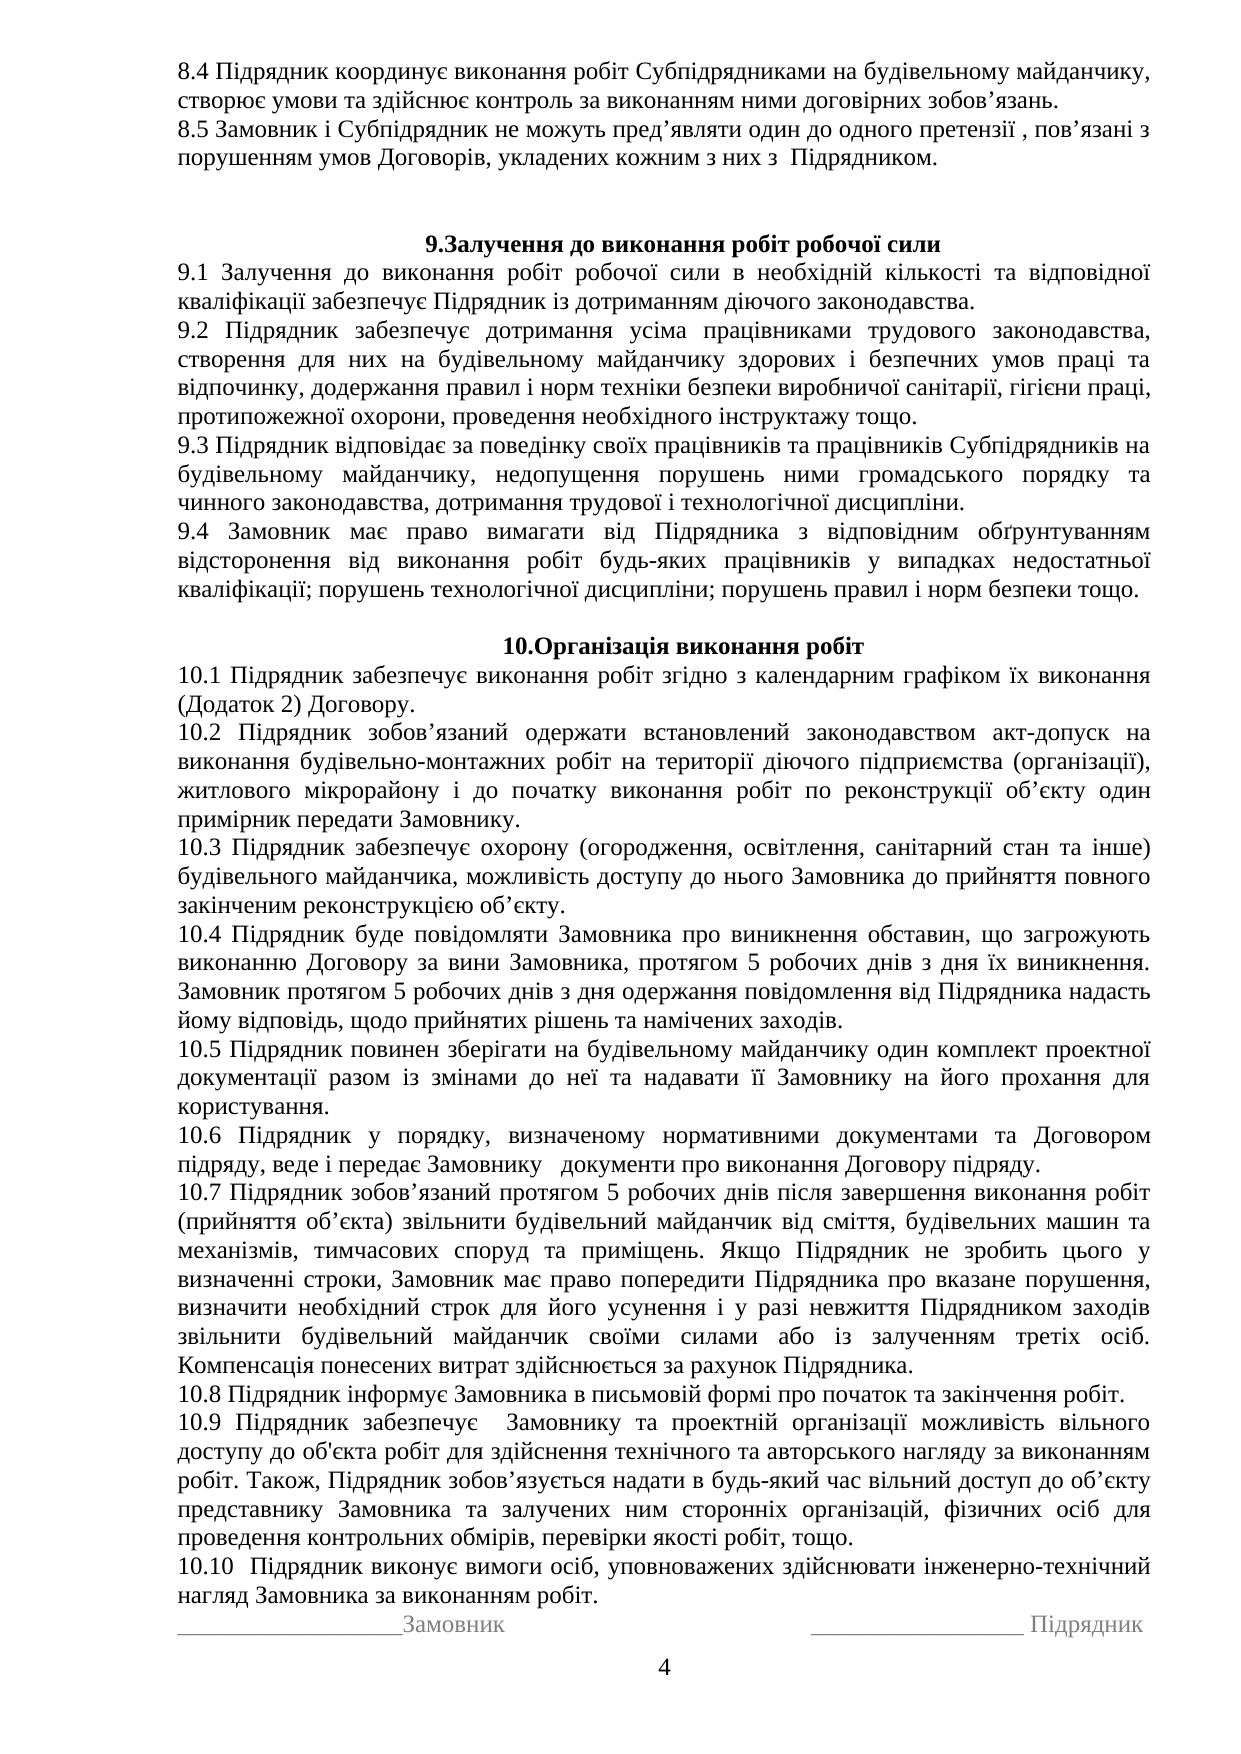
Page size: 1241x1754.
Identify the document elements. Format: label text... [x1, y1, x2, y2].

text 10.1 Підрядник забезпечує виконання робіт згідно з календарним графіком їх виконання (Додаток 2) Договору. [177, 660, 1152, 717]
text 10.6 Підрядник у порядку, визначеному нормативними документами та Договором підряду, веде і передає Замовнику документи про виконання Договору підряду. [177, 1120, 1152, 1177]
text 9.Залучення до виконання робіт робочої сили [215, 229, 1152, 257]
text 10.Організація виконання робіт [215, 631, 1152, 660]
text __________________Замовник _________________ Підрядник [177, 1609, 1152, 1637]
text 10.5 Підрядник повинен зберігати на будівельному майданчику один комплект проектної документації разом із змінами до неї та надавати її Замовнику на його прохання для користування. [177, 1034, 1152, 1120]
text 10.3 Підрядник забезпечує охорону (огородження, освітлення, санітарний стан та інше) будівельного майданчика, можливість доступу до нього Замовника до прийняття повного закінченим реконструкцією об’єкту. [177, 832, 1152, 919]
text 9.3 Підрядник відповідає за поведінку своїх працівників та працівників Субпідрядників на будівельному майданчику, недопущення порушень ними громадського порядку та чинного законодавства, дотримання трудової і технологічної дисципліни. [177, 430, 1152, 516]
text 10.8 Підрядник інформує Замовника в письмовій формі про початок та закінчення робіт. [177, 1379, 1152, 1407]
text 10.10 Підрядник виконує вимоги осіб, уповноважених здійснювати інженерно-технічний нагляд Замовника за виконанням робіт. [177, 1551, 1152, 1609]
text 8.4 Підрядник координує виконання робіт Субпідрядниками на будівельному майданчику, створює умови та здійснює контроль за виконанням ними договірних зобов’язань. [177, 56, 1152, 114]
text 9.1 Залучення до виконання робіт робочої сили в необхідній кількості та відповідної кваліфікації забезпечує Підрядник із дотриманням діючого законодавства. [177, 257, 1152, 315]
text 9.4 Замовник має право вимагати від Підрядника з відповідним обґрунтуванням відсторонення від виконання робіт будь-яких працівників у випадках недостатньої кваліфікації; порушень технологічної дисципліни; порушень правил і норм безпеки тощо. [177, 516, 1152, 602]
text 10.9 Підрядник забезпечує Замовнику та проектній організації можливість вільного доступу до об'єкта робіт для здійснення технічного та авторського нагляду за виконанням робіт. Також, Підрядник зобов’язується надати в будь-який час вільний доступ до об’єкту представнику Замовника та залучених ним сторонніх організацій, фізичних осіб для проведення контрольних обмірів, перевірки якості робіт, тощо. [177, 1407, 1152, 1551]
text 10.7 Підрядник зобов’язаний протягом 5 робочих днів після завершення виконання робіт (прийняття об’єкта) звільнити будівельний майданчик від сміття, будівельних машин та механізмів, тимчасових споруд та приміщень. Якщо Підрядник не зробить цього у визначенні строки, Замовник має право попередити Підрядника про вказане порушення, визначити необхідний строк для його усунення і у разі невжиття Підрядником заходів звільнити будівельний майданчик своїми силами або із залученням третіх осіб. Компенсація понесених витрат здійснюється за рахунок Підрядника. [177, 1177, 1152, 1379]
text 10.4 Підрядник буде повідомляти Замовника про виникнення обставин, що загрожують виконанню Договору за вини Замовника, протягом 5 робочих днів з дня їх виникнення. Замовник протягом 5 робочих днів з дня одержання повідомлення від Підрядника надасть йому відповідь, щодо прийнятих рішень та намічених заходів. [177, 919, 1152, 1034]
text 9.2 Підрядник забезпечує дотримання усіма працівниками трудового законодавства, створення для них на будівельному майданчику здорових і безпечних умов праці та відпочинку, додержання правил і норм техніки безпеки виробничої санітарії, гігієни праці, протипожежної охорони, проведення необхідного інструктажу тощо. [177, 315, 1152, 430]
text 10.2 Підрядник зобов’язаний одержати встановлений законодавством акт-допуск на виконання будівельно-монтажних робіт на території діючого підприємства (організації), житлового мікрорайону і до початку виконання робіт по реконструкції об’єкту один примірник передати Замовнику. [177, 717, 1152, 832]
text 8.5 Замовник і Субпідрядник не можуть пред’являти один до одного претензії , пов’язані з порушенням умов Договорів, укладених кожним з них з Підрядником. [177, 114, 1152, 171]
